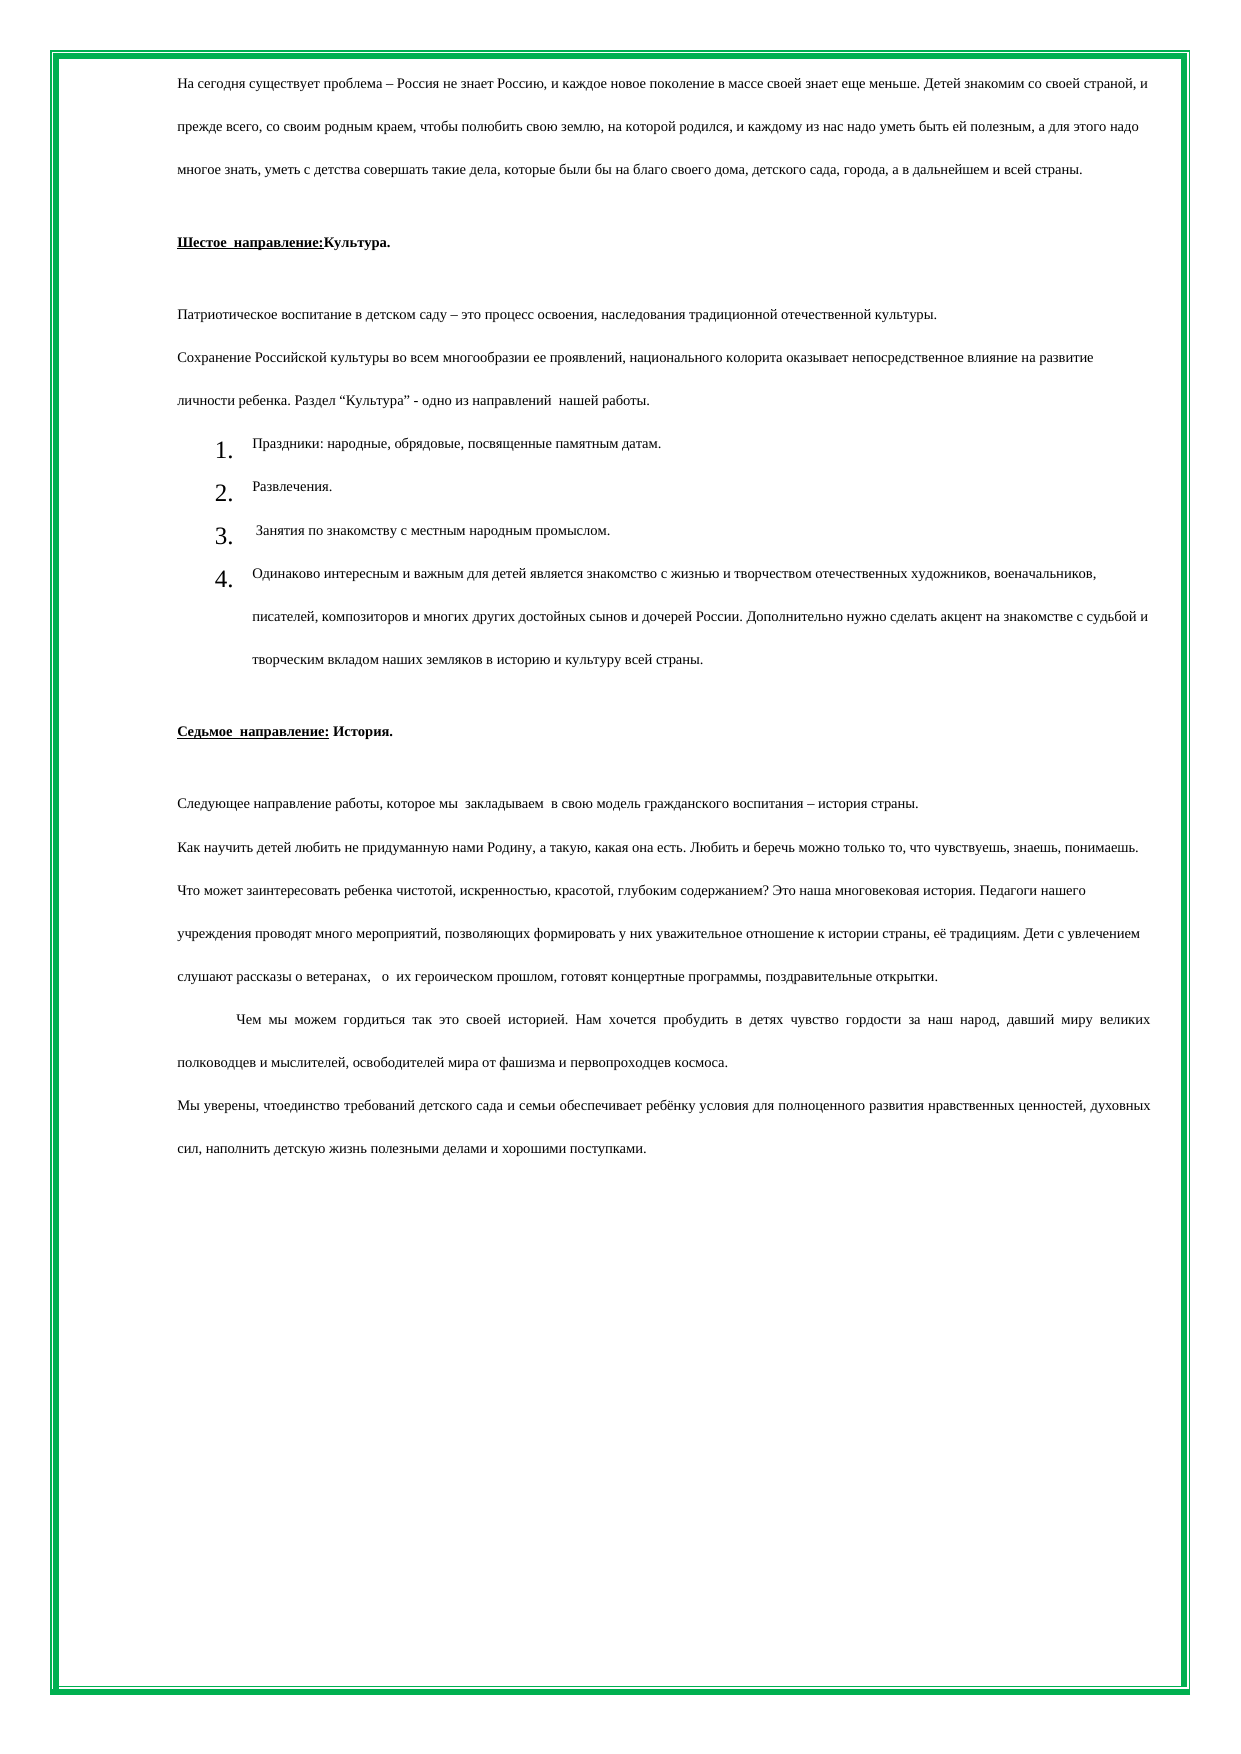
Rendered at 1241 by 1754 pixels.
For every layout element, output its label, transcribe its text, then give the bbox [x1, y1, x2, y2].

list Праздники: народные, обрядовые, посвященные памятным датам. [214, 435, 1152, 464]
list Одинаково интересным и важным для детей является знакомство с жизнью и творчеством отечественных художников, военачальников, писателей, композиторов и многих других достойных сынов и дочерей России. Дополнительно нужно сделать акцент на знакомстве с судьбой и творческим вкладом наших земляков в историю и культуру всей страны. [214, 564, 1152, 679]
text Следующее направление работы, которое мы закладываем в свою модель гражданского воспитания – история страны. [177, 795, 1152, 824]
text Мы уверены, чтоединство требований детского сада и семьи обеспечивает ребёнку условия для полноценного развития нравственных ценностей, духовных сил, наполнить детскую жизнь полезными делами и хорошими поступками. [177, 1097, 1152, 1169]
text Шестое направление:Культура. [177, 233, 1152, 262]
text На сегодня существует проблема – Россия не знает Россию, и каждое новое поколение в массе своей знает еще меньше. Детей знакомим со своей страной, и прежде всего, со своим родным краем, чтобы полюбить свою землю, на которой родился, и каждому из нас надо уметь быть ей полезным, а для этого надо многое знать, уметь с детства совершать такие дела, которые были бы на благо своего дома, детского сада, города, а в дальнейшем и всей страны. [177, 75, 1152, 190]
text Чем мы можем гордиться так это своей историей. Нам хочется пробудить в детях чувство гордости за наш народ, давший миру великих полководцев и мыслителей, освободителей мира от фашизма и первопроходцев космоса. [177, 1011, 1152, 1083]
text Патриотическое воспитание в детском саду – это процесс освоения, наследования традиционной отечественной культуры. [177, 306, 1152, 334]
text Седьмое направление: История. [177, 723, 1152, 752]
text Как научить детей любить не придуманную нами Родину, а такую, какая она есть. Любить и беречь можно только то, что чувствуешь, знаешь, понимаешь. Что может заинтересовать ребенка чистотой, искренностью, красотой, глубоким содержанием? Это наша многовековая история. Педагоги нашего учреждения проводят много мероприятий, позволяющих формировать у них уважительное отношение к истории страны, её традициям. Дети с увлечением слушают рассказы о ветеранах, о их героическом прошлом, готовят концертные программы, поздравительные открытки. [177, 838, 1152, 997]
list Развлечения. [214, 478, 1152, 507]
list Занятия по знакомству с местным народным промыслом. [214, 521, 1152, 550]
text Сохранение Российской культуры во всем многообразии ее проявлений, национального колорита оказывает непосредственное влияние на развитие личности ребенка. Раздел “Культура” - одно из направлений нашей работы. [177, 349, 1152, 421]
